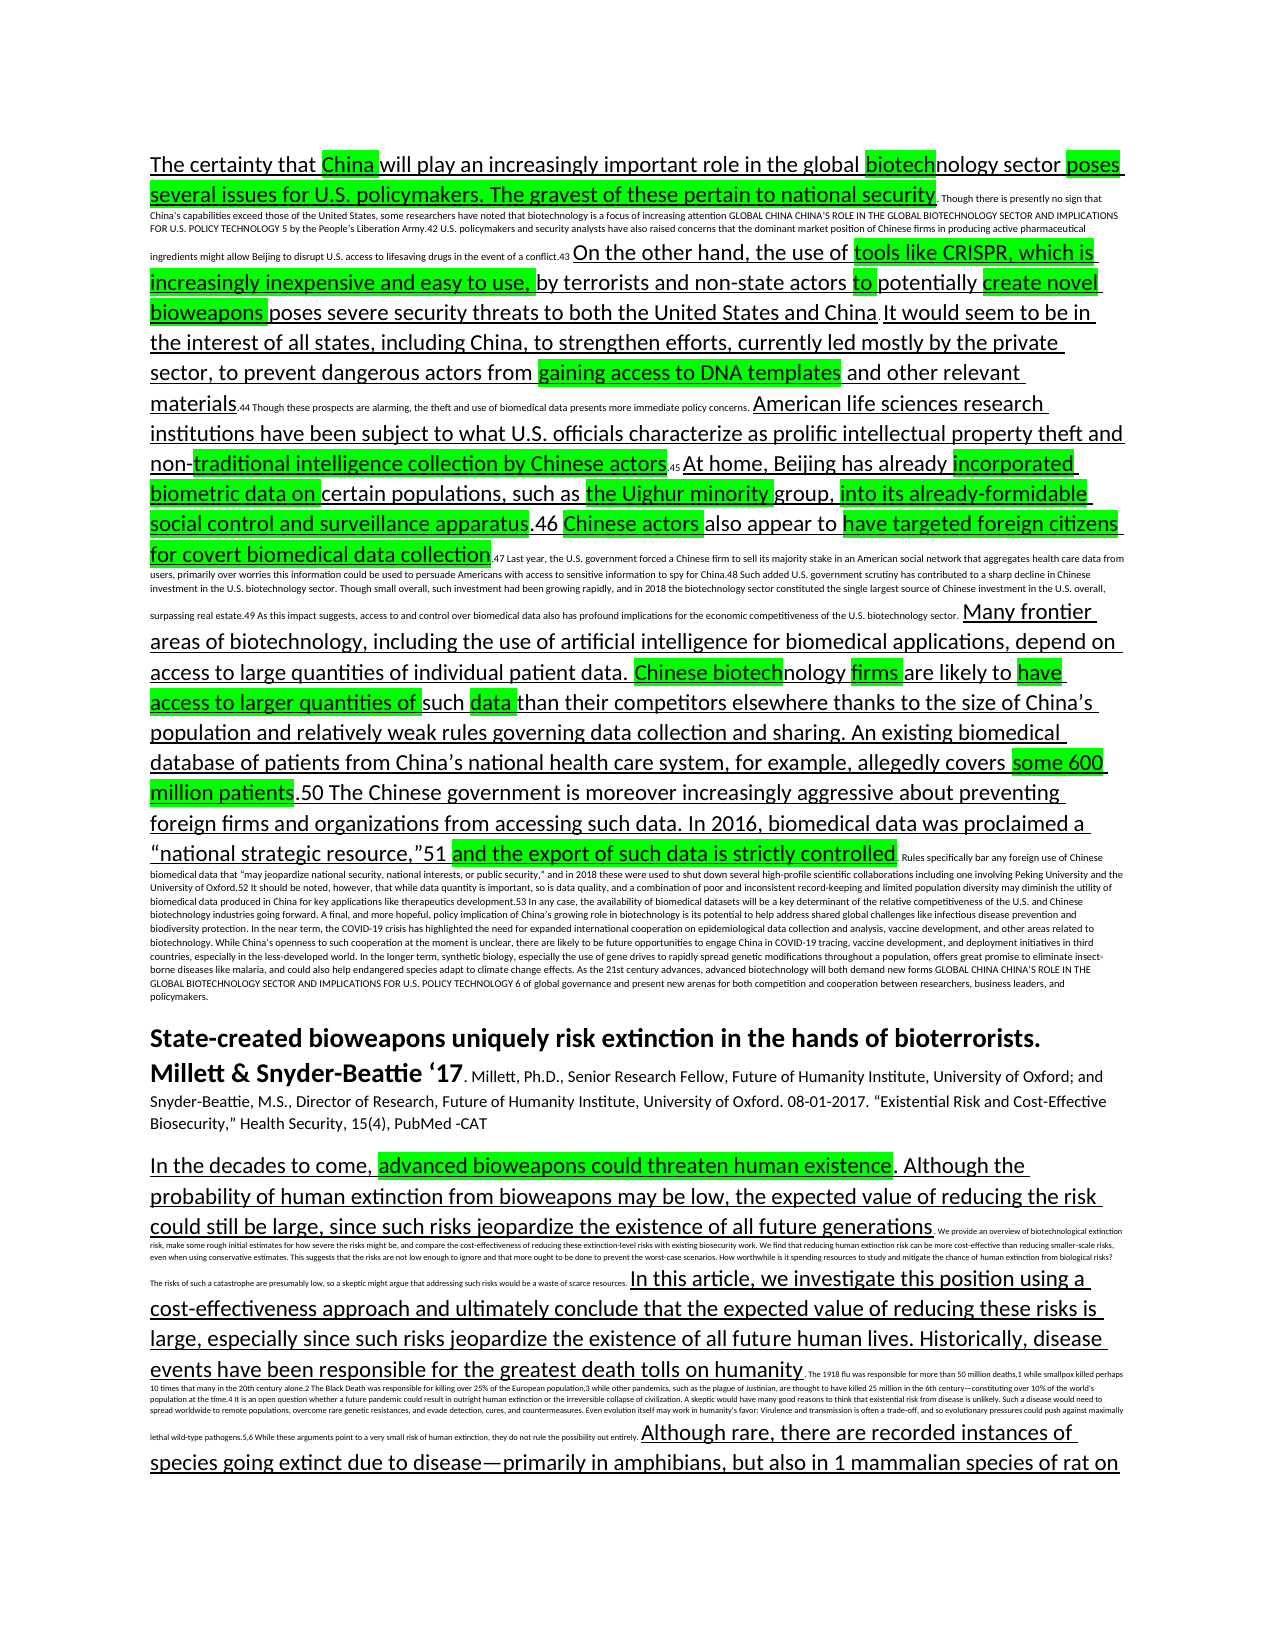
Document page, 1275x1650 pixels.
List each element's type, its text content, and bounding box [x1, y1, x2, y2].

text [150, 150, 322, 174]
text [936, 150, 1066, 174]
text Millett & Snyder-Beattie ‘17. Millett, Ph.D., Senior Research Fellow, Future of Humanity Institute, University of Oxford; and Snyder-Beattie, M.S., Director of Research, Future of Humanity Institute, University of Oxford. 08-01-2017. “Existential Risk and Cost-Effective Biosecurity,” Health Security, 15(4), PubMed -CAT [150, 1057, 1125, 1133]
subtitle State-created bioweapons uniquely risk extinction in the hands of bioterrorists. [150, 1021, 1125, 1054]
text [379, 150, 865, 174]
text The certainty that China will play an increasingly important role in the global biotechnology sector poses several issues for U.S. policymakers. The gravest of these pertain to national security. Though there is presently no sign that China’s capabilities exceed those of the United States, some researchers have noted that biotechnology is a focus of increasing attention GLOBAL CHINA CHINA’S ROLE IN THE GLOBAL BIOTECHNOLOGY SECTOR AND IMPLICATIONS FOR U.S. POLICY TECHNOLOGY 5 by the People’s Liberation Army.42 U.S. policymakers and security analysts have also raised concerns that the dominant market position of Chinese firms in producing active pharmaceutical ingredients might allow Beijing to disrupt U.S. access to lifesaving drugs in the event of a conflict.43 On the other hand, the use of tools like CRISPR, which is increasingly inexpensive and easy to use, by terrorists and non-state actors to potentially create novel bioweapons poses severe security threats to both the United States and China. It would seem to be in the interest of all states, including China, to strengthen efforts, currently led mostly by the private sector, to prevent dangerous actors from gaining access to DNA templates and other relevant materials.44 Though these prospects are alarming, the theft and use of biomedical data presents more immediate policy concerns. American life sciences research institutions have been subject to what U.S. officials characterize as prolific intellectual property theft and non-traditional intelligence collection by Chinese actors.45 At home, Beijing has already incorporated biometric data on certain populations, such as the Uighur minority group, into its already-formidable social control and surveillance apparatus.46 Chinese actors also appear to have targeted foreign citizens for covert biomedical data collection.47 Last year, the U.S. government forced a Chinese firm to sell its majority stake in an American social network that aggregates health care data from users, primarily over worries this information could be used to persuade Americans with access to sensitive information to spy for China.48 Such added U.S. government scrutiny has contributed to a sharp decline in Chinese investment in the U.S. biotechnology sector. Though small overall, such investment had been growing rapidly, and in 2018 the biotechnology sector constituted the single largest source of Chinese investment in the U.S. overall, surpassing real estate.49 As this impact suggests, access to and control over biomedical data also has profound implications for the economic competitiveness of the U.S. biotechnology sector. Many frontier areas of biotechnology, including the use of artificial intelligence for biomedical applications, depend on access to large quantities of individual patient data. Chinese biotechnology firms are likely to have access to larger quantities of such data than their competitors elsewhere thanks to the size of China’s population and relatively weak rules governing data collection and sharing. An existing biomedical database of patients from China’s national health care system, for example, allegedly covers some 600 million patients.50 The Chinese government is moreover increasingly aggressive about preventing foreign firms and organizations from accessing such data. In 2016, biomedical data was proclaimed a “national strategic resource,”51 and the export of such data is strictly controlled. Rules specifically bar any foreign use of Chinese biomedical data that “may jeopardize national security, national interests, or public security,” and in 2018 these were used to shut down several high-profile scientific collaborations including one involving Peking University and the University of Oxford.52 It should be noted, however, that while data quantity is important, so is data quality, and a combination of poor and inconsistent record-keeping and limited population diversity may diminish the utility of biomedical data produced in China for key applications like therapeutics development.53 In any case, the availability of biomedical datasets will be a key determinant of the relative competitiveness of the U.S. and Chinese biotechnology industries going forward. A final, and more hopeful, policy implication of China’s growing role in biotechnology is its potential to help address shared global challenges like infectious disease prevention and biodiversity protection. In the near term, the COVID-19 crisis has highlighted the need for expanded international cooperation on epidemiological data collection and analysis, vaccine development, and other areas related to biotechnology. While China’s openness to such cooperation at the moment is unclear, there are likely to be future opportunities to engage China in COVID-19 tracing, vaccine development, and deployment initiatives in third countries, especially in the less-developed world. In the longer term, synthetic biology, especially the use of gene drives to rapidly spread genetic modifications throughout a population, offers great promise to eliminate insect-borne diseases like malaria, and could also help endangered species adapt to climate change effects. As the 21st century advances, advanced biotechnology will both demand new forms GLOBAL CHINA CHINA’S ROLE IN THE GLOBAL BIOTECHNOLOGY SECTOR AND IMPLICATIONS FOR U.S. POLICY TECHNOLOGY 6 of global governance and present new arenas for both competition and cooperation between researchers, business leaders, and policymakers. [150, 444, 1125, 1003]
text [150, 1152, 1125, 1476]
